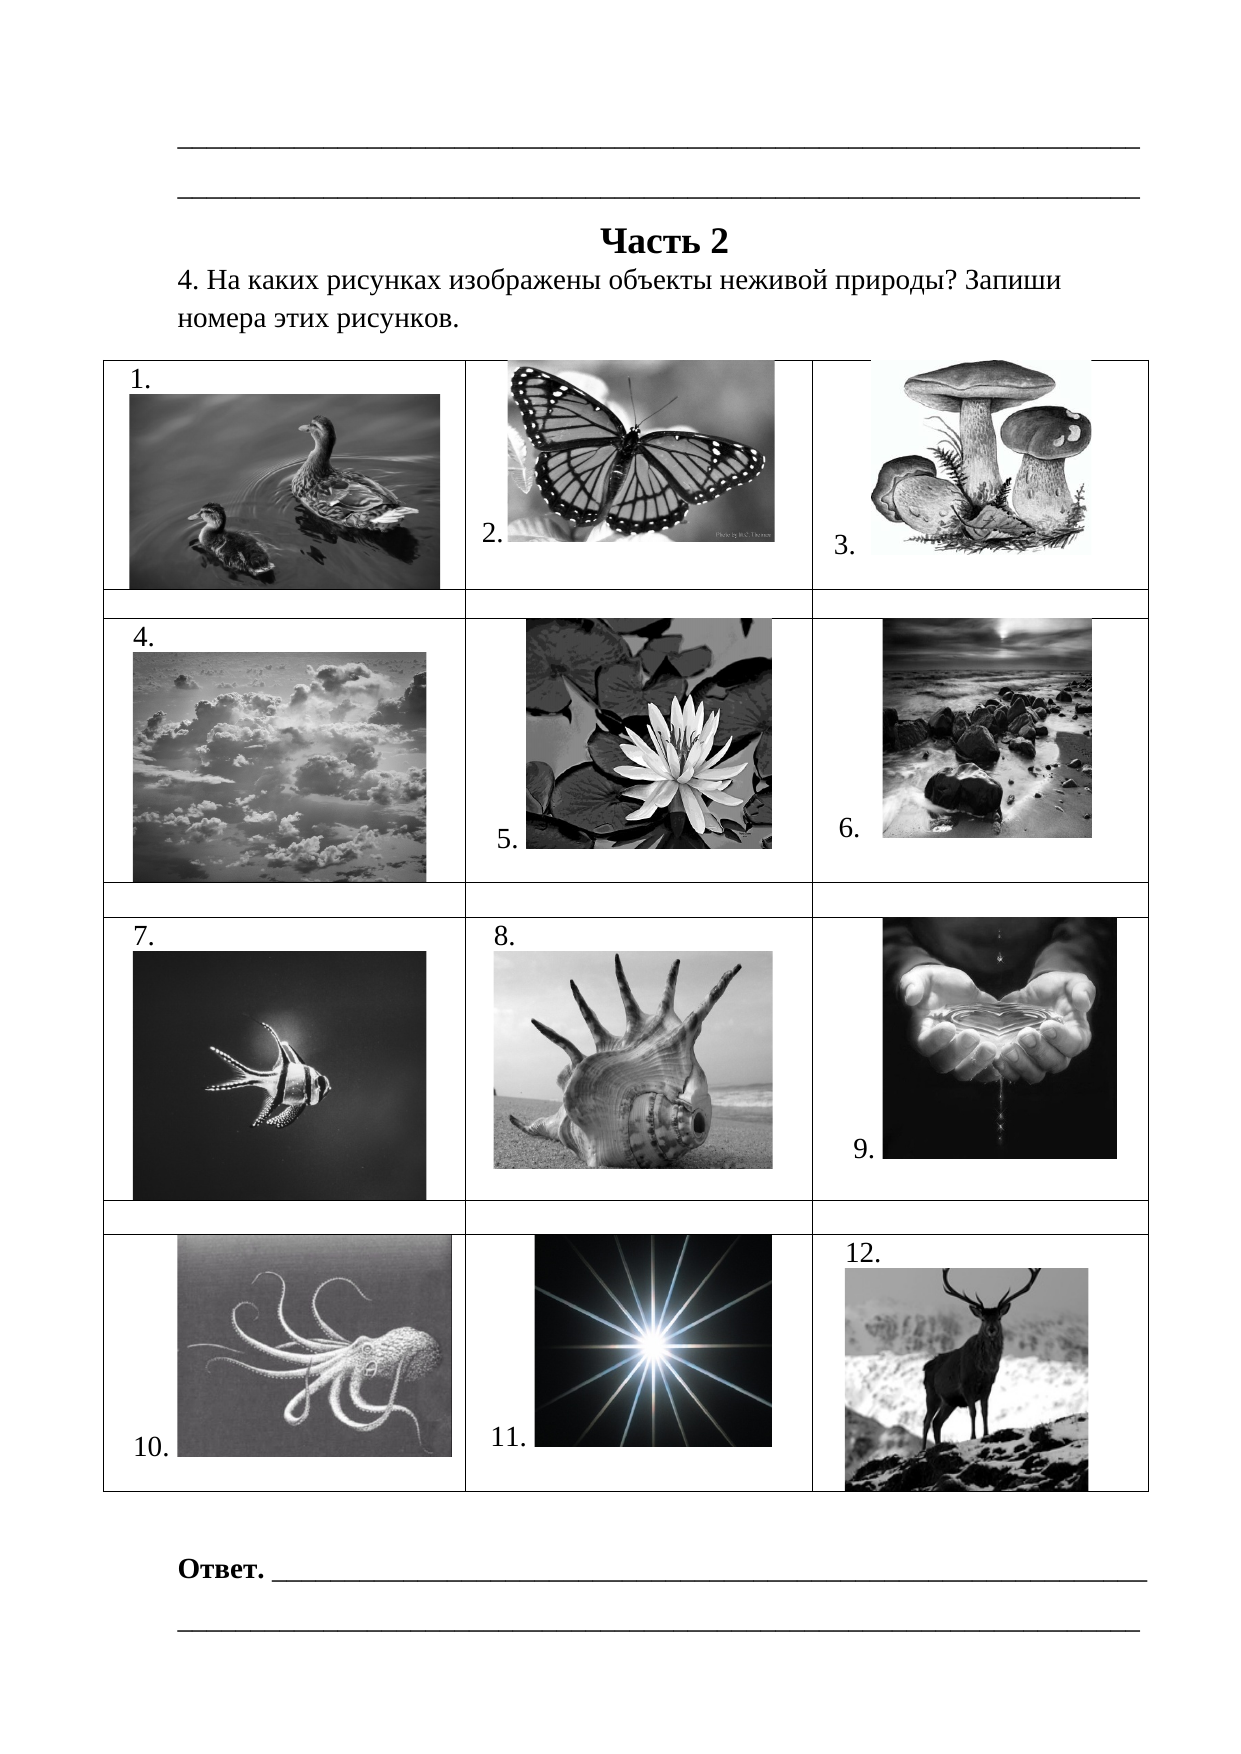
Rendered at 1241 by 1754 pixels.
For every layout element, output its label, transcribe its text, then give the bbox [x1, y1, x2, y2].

table_cell [466, 1201, 812, 1234]
picture [844, 1268, 1089, 1491]
table_cell [813, 619, 1148, 882]
table_cell [813, 1201, 1148, 1234]
text Часть 2 [177, 219, 1152, 262]
picture [526, 618, 772, 849]
picture [129, 394, 441, 589]
table_cell [466, 619, 812, 882]
table_cell [813, 918, 1148, 1200]
text __________________________________________________________________ [177, 1601, 1152, 1635]
picture [177, 1235, 452, 1457]
table_cell [466, 590, 812, 618]
table_header [104, 361, 465, 589]
table_cell [813, 883, 1148, 917]
table_header [466, 361, 812, 589]
text Ответ. ____________________________________________________________ [177, 1551, 1152, 1585]
table_cell [813, 1235, 1148, 1491]
table_cell [104, 1201, 465, 1234]
table_cell [466, 918, 812, 1200]
text 4. На каких рисунках изображены объекты неживой природы? Запиши номера этих рисунков. [177, 262, 1152, 334]
picture [534, 1235, 772, 1447]
table_cell [104, 590, 465, 618]
picture [507, 360, 775, 542]
picture [882, 917, 1117, 1159]
table_cell [813, 590, 1148, 618]
table_header [813, 361, 1148, 589]
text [177, 118, 1152, 202]
picture [882, 618, 1092, 838]
table_cell [466, 883, 812, 917]
picture [132, 951, 427, 1200]
table_cell [104, 918, 465, 1200]
table_cell [104, 1235, 465, 1491]
table_cell [104, 619, 465, 882]
picture [871, 360, 1092, 555]
table_cell [104, 883, 465, 917]
picture [132, 652, 427, 882]
table_cell [466, 1235, 812, 1491]
